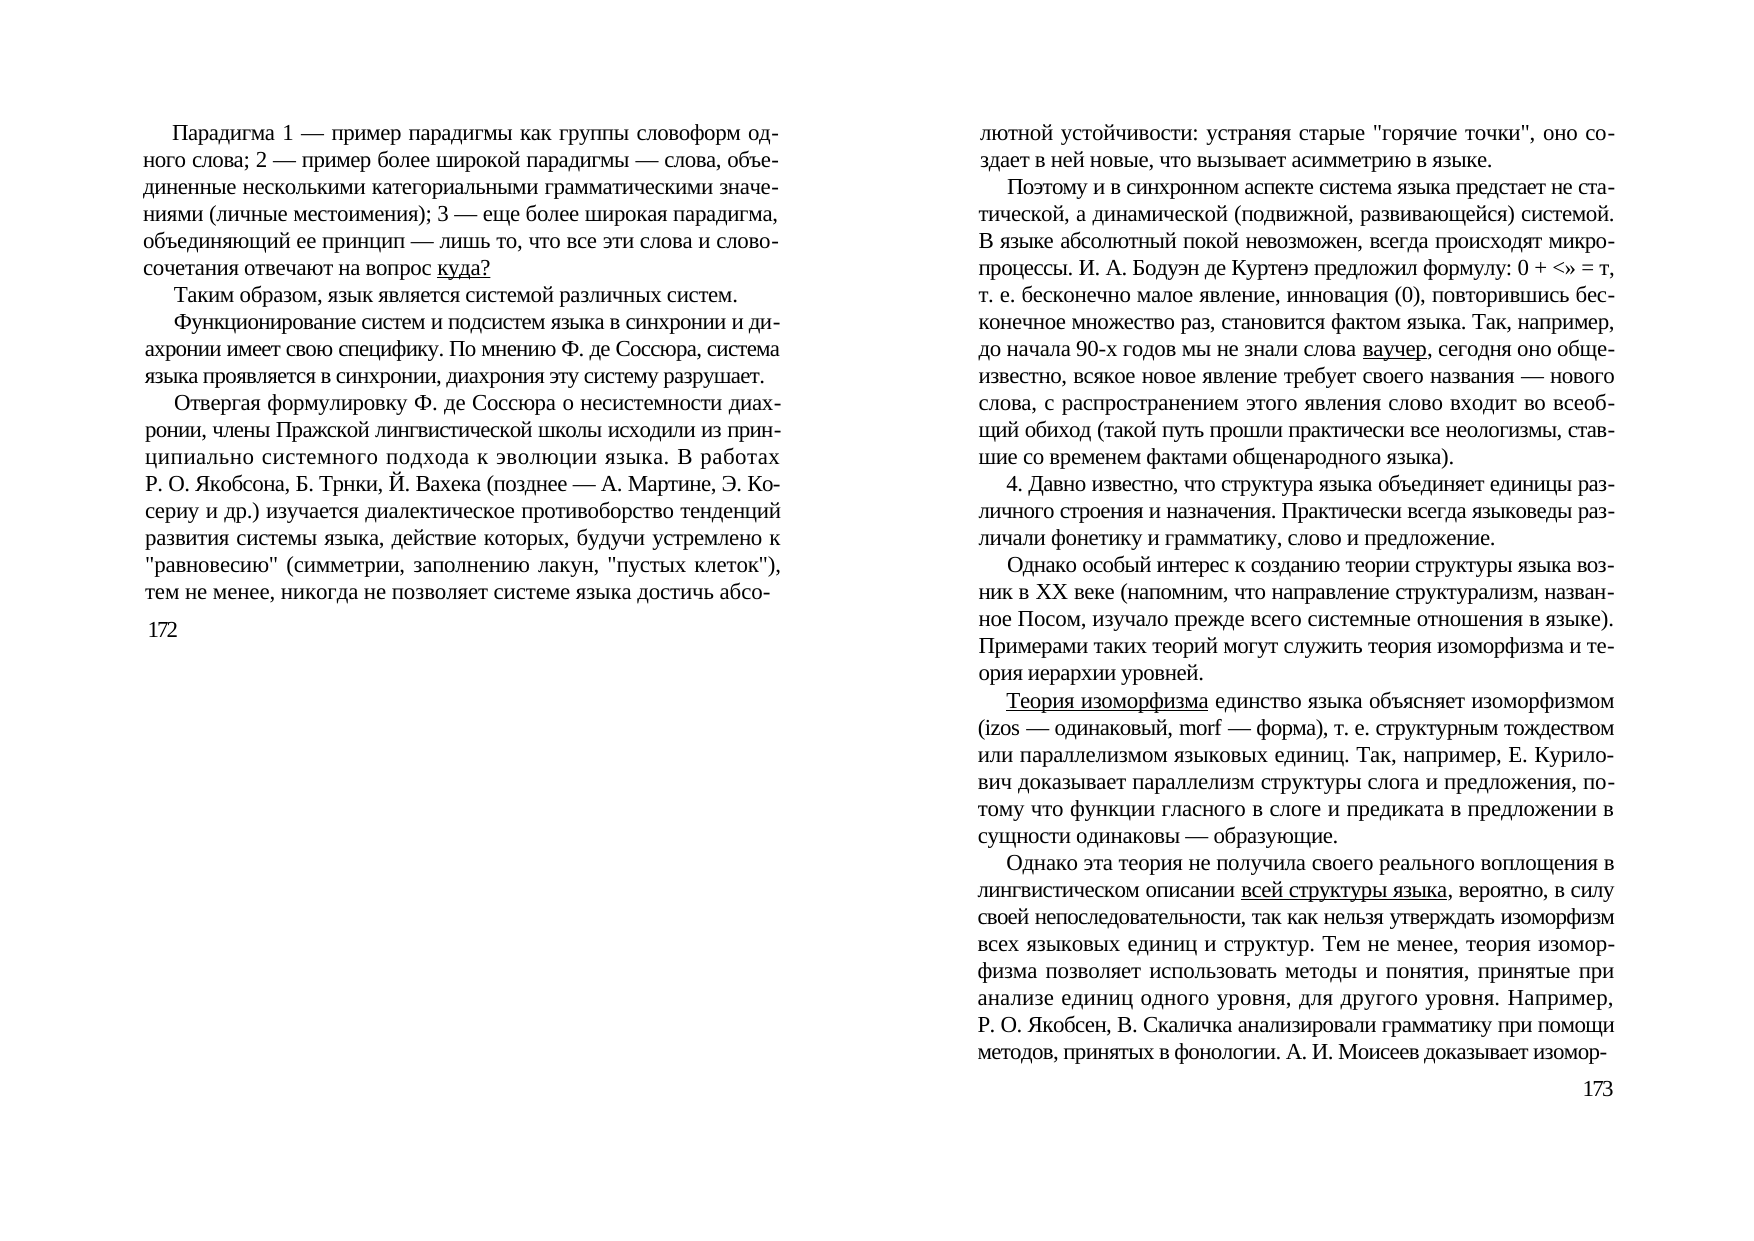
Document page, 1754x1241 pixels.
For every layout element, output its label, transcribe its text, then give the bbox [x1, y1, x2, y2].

text 173 [977, 1075, 1615, 1101]
text Таким образом, язык является системой различных систем. [173, 281, 781, 308]
text Однако особый интерес к созданию теории структуры языка возник в XX веке (напомним, что направление структурализм, названное Посом, изучало прежде всего системные отношения в языке). Примерами таких теорий могут служить теория изоморфизма и теория иерархии уровней. [978, 551, 1614, 686]
text 4. Давно известно, что структура языка объединяет единицы различного строения и назначения. Практически всегда языковеды различали фонетику и грамматику, слово и предложение. [978, 470, 1615, 551]
text Поэтому и в синхронном аспекте система языка предстает не статической, а динамической (подвижной, развивающейся) системой. В языке абсолютный покой невозможен, всегда происходят микропроцессы. И. А. Бодуэн де Куртенэ предложил формулу: 0 + <» = т, т. е. бесконечно малое явление, инновация (0), повторившись бесконечное множество раз, становится фактом языка. Так, например, до начала 90-х годов мы не знали слова ваучер, сегодня оно общеизвестно, всякое новое явление требует своего названия — нового слова, с распространением этого явления слово входит во всеобщий обиход (такой путь прошли практически все неологизмы, ставшие со временем фактами общенародного языка). [978, 173, 1615, 470]
text лютной устойчивости: устраняя старые "горячие точки", оно создает в ней новые, что вызывает асимметрию в языке. [980, 119, 1615, 173]
text Теория изоморфизма единство языка объясняет изоморфизмом (izos — одинаковый, morf — форма), т. е. структурным тождеством или параллелизмом языковых единиц. Так, например, Е. Курило-вич доказывает параллелизм структуры слога и предложения, потому что функции гласного в слоге и предиката в предложении в сущности одинаковы — образующие. [978, 687, 1615, 849]
text 172 [147, 616, 781, 642]
text Функционирование систем и подсистем языка в синхронии и диахронии имеет свою специфику. По мнению Ф. де Соссюра, система языка проявляется в синхронии, диахрония эту систему разрушает. [144, 308, 780, 389]
text Парадигма 1 — пример парадигмы как группы словоформ одного слова; 2 — пример более широкой парадигмы — слова, объединенные несколькими категориальными грамматическими значениями (личные местоимения); 3 — еще более широкая парадигма, объединяющий ее принцип — лишь то, что все эти слова и словосочетания отвечают на вопрос куда? [143, 119, 779, 281]
text Отвергая формулировку Ф. де Соссюра о несистемности диахронии, члены Пражской лингвистической школы исходили из принципиально системного подхода к эволюции языка. В работах Р. О. Якобсона, Б. Трнки, Й. Вахека (позднее — А. Мартине, Э. Ко-сериу и др.) изучается диалектическое противоборство тенденций развития системы языка, действие которых, будучи устремлено к "равновесию" (симметрии, заполнению лакун, "пустых клеток"), тем не менее, никогда не позволяет системе языка достичь абсо- [145, 389, 781, 604]
text Однако эта теория не получила своего реального воплощения в лингвистическом описании всей структуры языка, вероятно, в силу своей непоследовательности, так как нельзя утверждать изоморфизм всех языковых единиц и структур. Тем не менее, теория изоморфизма позволяет использовать методы и понятия, принятые при анализе единиц одного уровня, для другого уровня. Например, Р. О. Якобсен, В. Скаличка анализировали грамматику при помощи методов, принятых в фонологии. А. И. Моисеев доказывает изомор- [977, 849, 1615, 1065]
